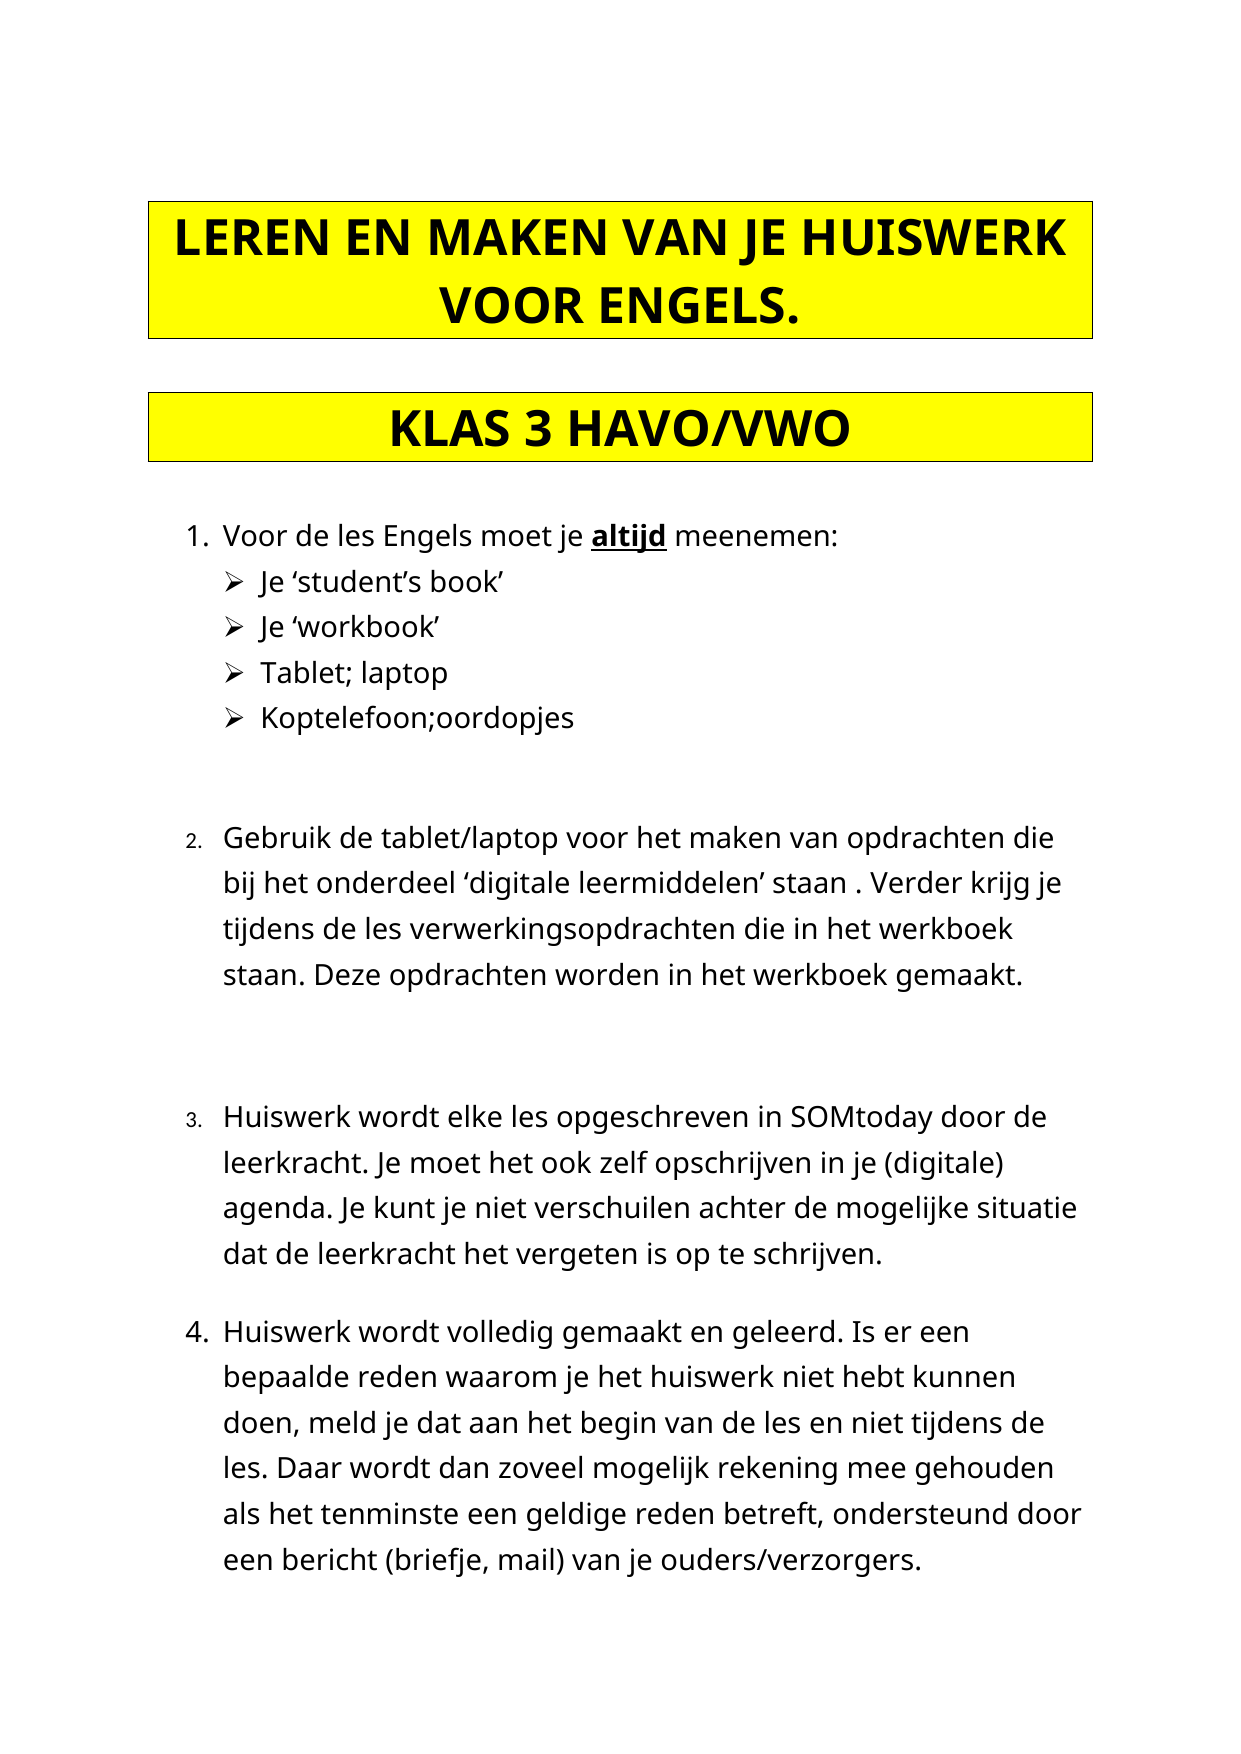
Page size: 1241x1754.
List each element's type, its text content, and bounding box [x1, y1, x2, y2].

list Je ‘student’s book’ [223, 561, 1093, 601]
list Huiswerk wordt volledig gemaakt en geleerd. Is er een bepaalde reden waarom je het huiswerk niet hebt kunnen doen, meld je dat aan het begin van de les en niet tijdens de les. Daar wordt dan zoveel mogelijk rekening mee gehouden als het tenminste een geldige reden betreft, ondersteund door een bericht (briefje, mail) van je ouders/verzorgers. [185, 1311, 1093, 1579]
list Gebruik de tablet/laptop voor het maken van opdrachten die bij het onderdeel ‘digitale leermiddelen’ staan . Verder krijg je tijdens de les verwerkingsopdrachten die in het werkboek staan. Deze opdrachten worden in het werkboek gemaakt. [185, 817, 1093, 994]
list Je ‘workbook’ [223, 606, 1093, 646]
list Tablet; laptop [223, 652, 1093, 692]
list Voor de les Engels moet je altijd meenemen: [185, 515, 1093, 555]
table_header LEREN EN MAKEN VAN JE HUISWERK VOOR ENGELS. [149, 202, 1092, 338]
list Koptelefoon;oordopjes [223, 698, 1093, 737]
table_header KLAS 3 HAVO/VWO [149, 393, 1092, 461]
list Huiswerk wordt elke les opgeschreven in SOMtoday door de leerkracht. Je moet het ook zelf opschrijven in je (digitale) agenda. Je kunt je niet verschuilen achter de mogelijke situatie dat de leerkracht het vergeten is op te schrijven. [185, 1096, 1093, 1273]
